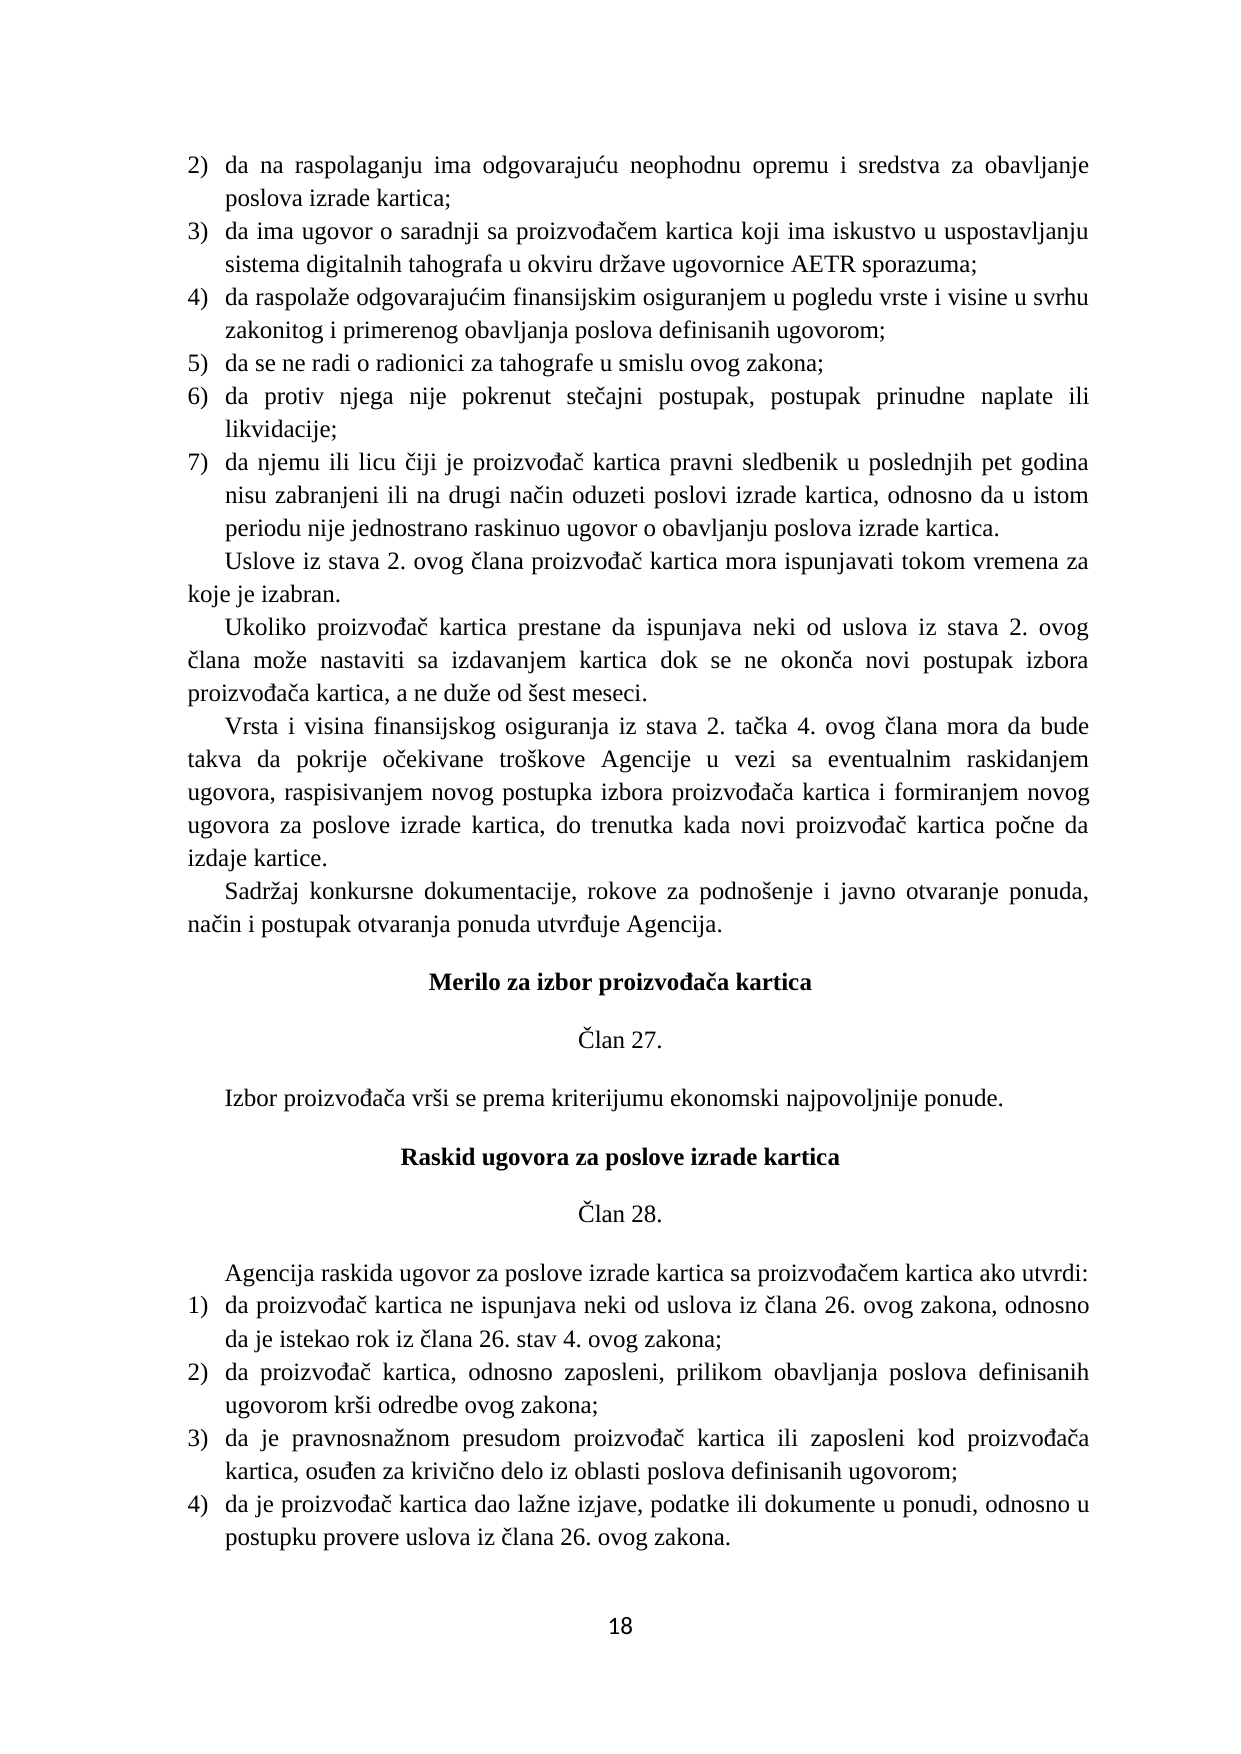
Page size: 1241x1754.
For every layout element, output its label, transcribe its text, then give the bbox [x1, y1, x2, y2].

list da raspolaže odgovarajućim finansijskim osiguranjem u pogledu vrste i visine u svrhu zakonitog i primerenog obavljanja poslova definisanih ugovorom; [187, 282, 1090, 344]
list Izbor proizvođača vrši se prema kriterijumu ekonomski najpovoljnije ponude. [187, 1083, 1090, 1112]
list da se ne radi o radionici za tahografe u smislu ovog zakona; [187, 348, 1090, 377]
list da protiv njega nije pokrenut stečajni postupak, postupak prinudne naplate ili likvidacije; [187, 381, 1090, 443]
list da ima ugovor o saradnji sa proizvođačem kartica koji ima iskustvo u uspostavljanju sistema digitalnih tahografa u okviru države ugovornice AETR sporazuma; [187, 216, 1090, 278]
subtitle Raskid ugovora za poslove izrade kartica [150, 1142, 1090, 1170]
list da proizvođač kartica ne ispunjava neki od uslova iz člana 26. ovog zakona, odnosno da je istekao rok iz člana 26. stav 4. ovog zakona; [187, 1291, 1090, 1352]
list Vrsta i visina finansijskog osiguranja iz stava 2. tačka 4. ovog člana mora da bude takva da pokrije očekivane troškove Agencije u vezi sa eventualnim raskidanjem ugovora, raspisivanjem novog postupka izbora proizvođača kartica i formiranjem novog ugovora za poslove izrade kartica, do trenutka kada novi proizvođač kartica počne da izdaje kartice. [187, 711, 1090, 872]
list da na raspolaganju ima odgovarajuću neophodnu opremu i sredstva za obavljanje poslova izrade kartica; [187, 150, 1090, 212]
list Sadržaj konkursne dokumentacije, rokove za podnošenje i javno otvaranje ponuda, način i postupak otvaranja ponuda utvrđuje Agencija. [187, 876, 1090, 938]
list da proizvođač kartica, odnosno zaposleni, prilikom obavljanja poslova definisanih ugovorom krši odredbe ovog zakona; [187, 1357, 1090, 1418]
subtitle Merilo za izbor proizvođača kartica [150, 967, 1090, 996]
list Agencija raskida ugovor za poslove izrade kartica sa proizvođačem kartica ako utvrdi: [187, 1258, 1090, 1286]
text Član 28. [150, 1199, 1090, 1228]
list Ukoliko proizvođač kartica prestane da ispunjava neki od uslova iz stava 2. ovog člana može nastaviti sa izdavanjem kartica dok se ne okonča novi postupak izbora proizvođača kartica, a ne duže od šest meseci. [187, 612, 1090, 707]
list Uslove iz stava 2. ovog člana proizvođač kartica mora ispunjavati tokom vremena za koje je izabran. [187, 546, 1090, 608]
text Član 27. [150, 1026, 1090, 1054]
list da je pravnosnažnom presudom proizvođač kartica ili zaposleni kod proizvođača kartica, osuđen za krivično delo iz oblasti poslova definisanih ugovorom; [187, 1423, 1090, 1484]
list da je proizvođač kartica dao lažne izjave, podatke ili dokumente u ponudi, odnosno u postupku provere uslova iz člana 26. ovog zakona. [187, 1489, 1090, 1551]
list da njemu ili licu čiji je proizvođač kartica pravni sledbenik u poslednjih pet godina nisu zabranjeni ili na drugi način oduzeti poslovi izrade kartica, odnosno da u istom periodu nije jednostrano raskinuo ugovor o obavljanju poslova izrade kartica. [187, 447, 1090, 542]
